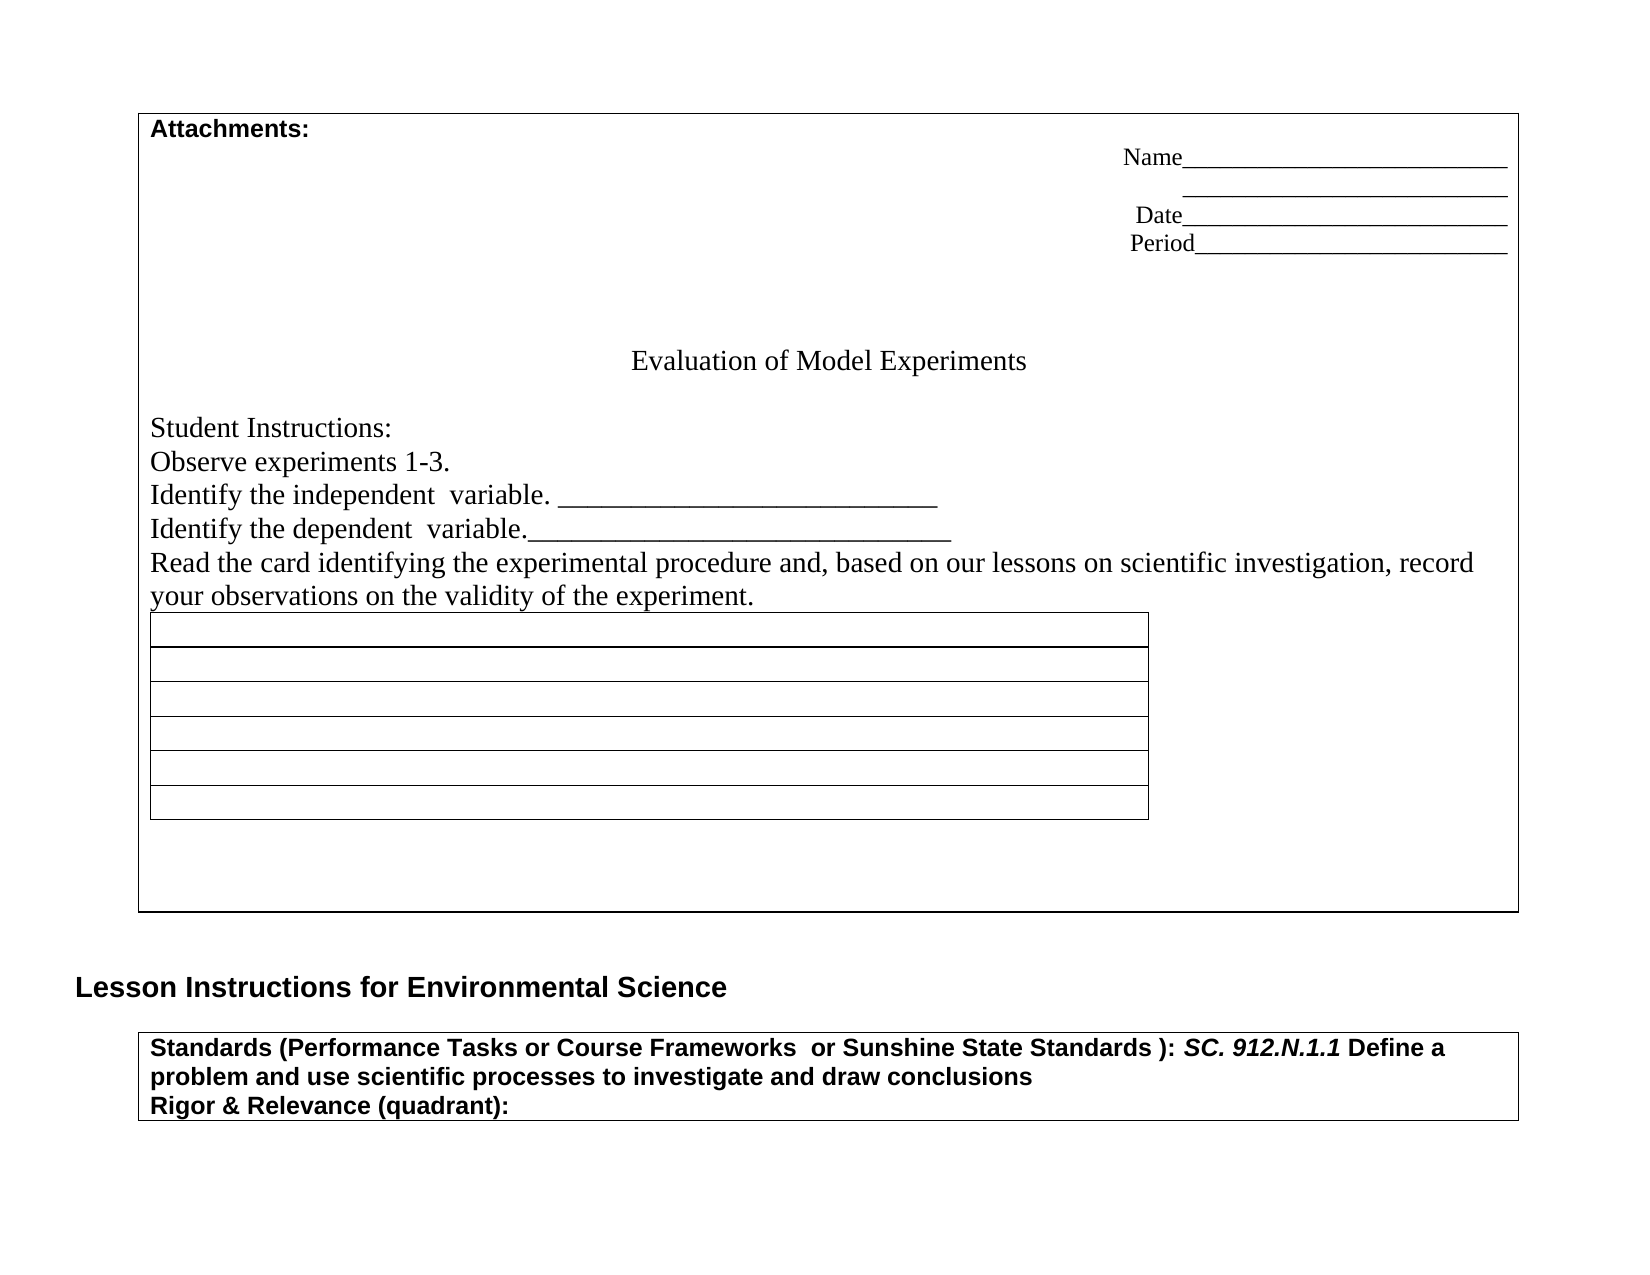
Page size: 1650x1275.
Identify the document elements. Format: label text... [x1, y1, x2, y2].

table_header Standards (Performance Tasks or Course Frameworks or Sunshine State Standards ): SC. 912.N.1.1 Define a problem and use scientific processes to investigate and draw conclusions Rigor & Relevance (quadrant): [139, 1033, 1518, 1119]
text Lesson Instructions for Environmental Science [75, 970, 1500, 1003]
table_cell Attachments: Name__________________________ __________________________ Date__________________________ Period_________________________ Evaluation of Model Experiments Student Instructions: Observe experiments 1-3. Identify the independent variable. __________________________ Identify the dependent variable._____________________________ Read the card identifying the experimental procedure and, based on our lessons on scientific investigation, record your observations on the validity of the experiment. [139, 114, 1518, 911]
